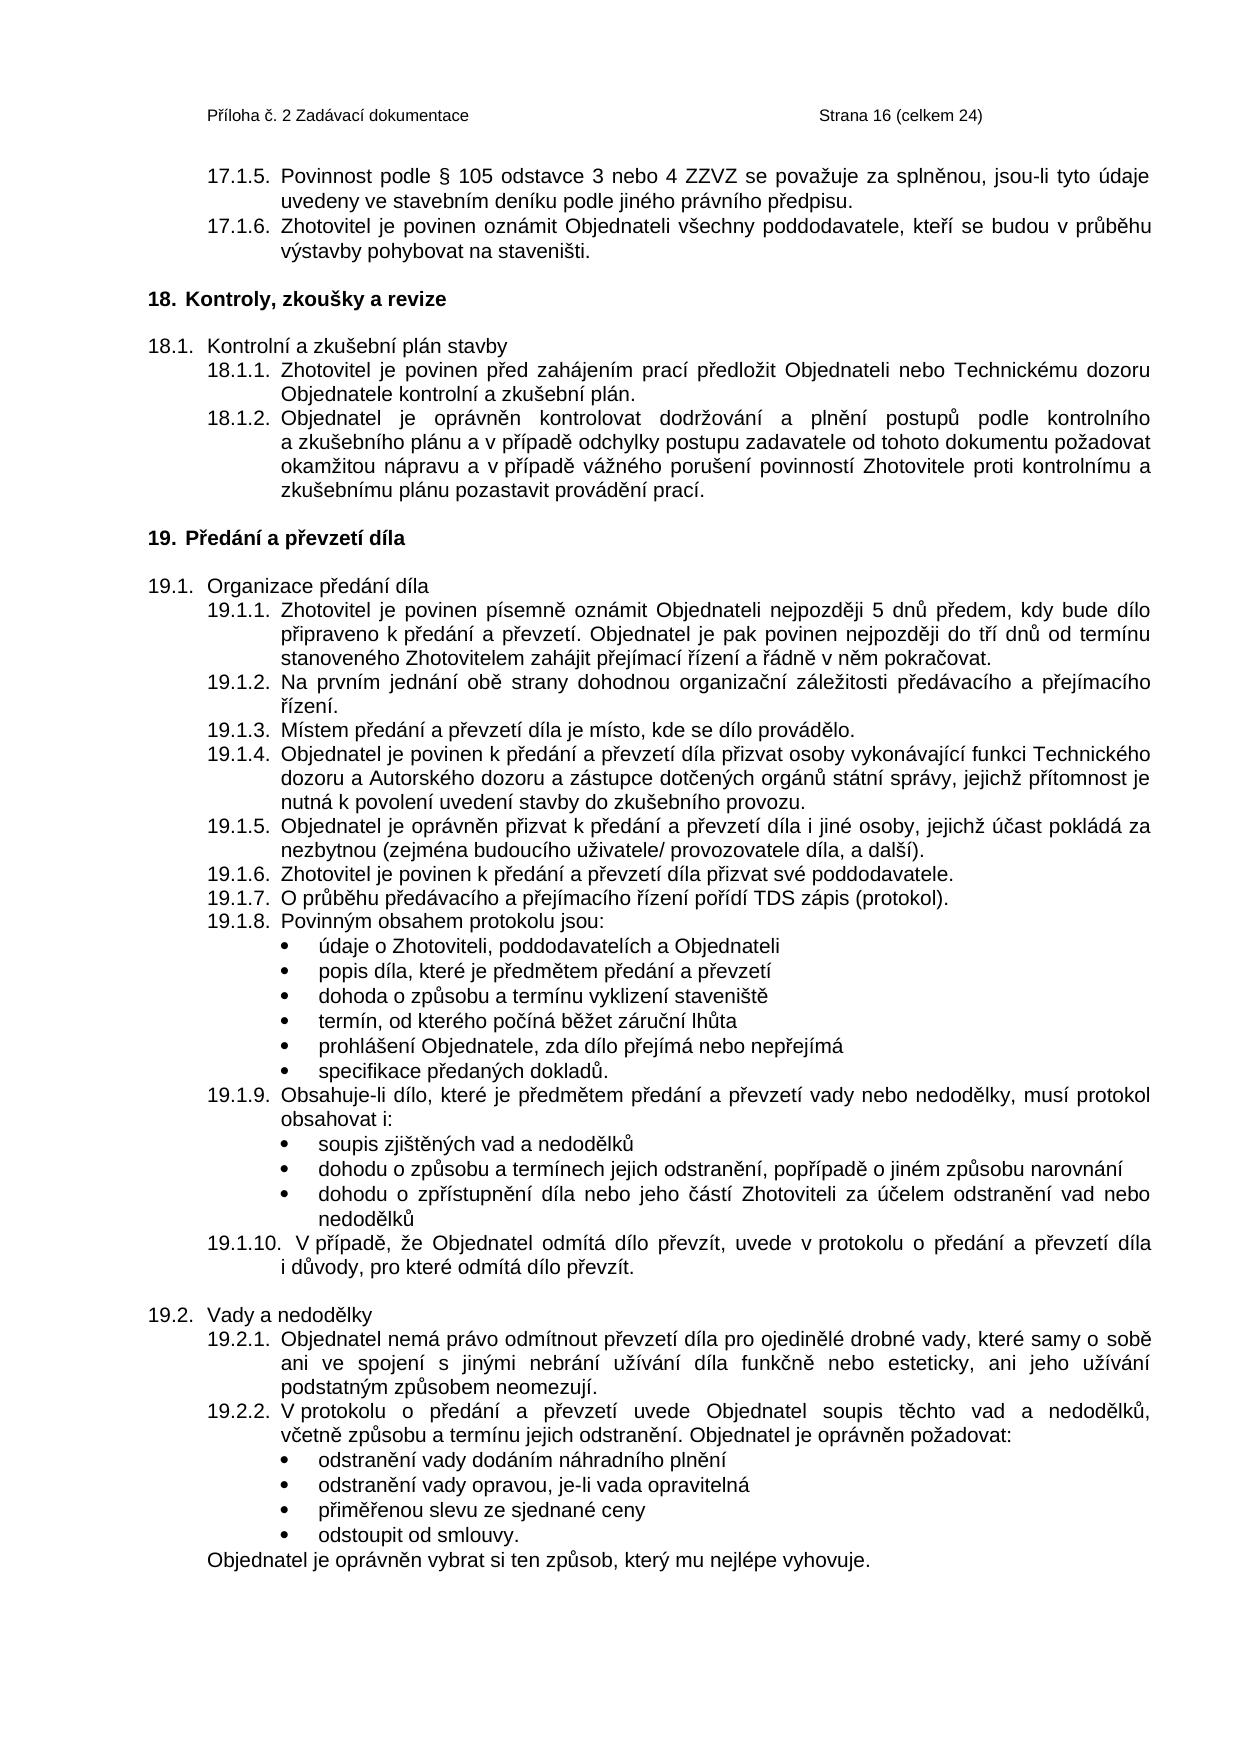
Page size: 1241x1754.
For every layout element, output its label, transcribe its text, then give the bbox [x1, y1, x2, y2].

list Kontroly, zkoušky a revize [148, 286, 1152, 310]
list termín, od kterého počíná běžet záruční lhůta [281, 1008, 1152, 1033]
list Zhotovitel je povinen před zahájením prací předložit Objednateli nebo Technickému dozoru Objednatele kontrolní a zkušební plán. [207, 358, 1152, 406]
list Místem předání a převzetí díla je místo, kde se dílo provádělo. [207, 718, 1152, 742]
list Předání a převzetí díla [148, 526, 1152, 550]
list Kontrolní a zkušební plán stavby [148, 334, 1152, 358]
list Objednatel je povinen k předání a převzetí díla přizvat osoby vykonávající funkci Technického dozoru a Autorského dozoru a zástupce dotčených orgánů státní správy, jejichž přítomnost je nutná k povolení uvedení stavby do zkušebního provozu. [207, 742, 1152, 813]
list Objednatel je oprávněn přizvat k předání a převzetí díla i jiné osoby, jejichž účast pokládá za nezbytnou (zejména budoucího uživatele/ provozovatele díla, a další). [207, 813, 1152, 861]
list Organizace předání díla [148, 574, 1152, 598]
list odstoupit od smlouvy. [281, 1522, 1152, 1547]
list Vady a nedodělky [148, 1303, 1152, 1327]
list dohodu o zpřístupnění díla nebo jeho částí Zhotoviteli za účelem odstranění vad nebo nedodělků [281, 1181, 1152, 1231]
list Na prvním jednání obě strany dohodnou organizační záležitosti předávacího a přejímacího řízení. [207, 670, 1152, 718]
list V případě, že Objednatel odmítá dílo převzít, uvede v protokolu o předání a převzetí díla i důvody, pro které odmítá dílo převzít. [207, 1231, 1152, 1279]
list Objednatel nemá právo odmítnout převzetí díla pro ojedinělé drobné vady, které samy o sobě ani ve spojení s jinými nebrání užívání díla funkčně nebo esteticky, ani jeho užívání podstatným způsobem neomezují. [207, 1327, 1152, 1399]
list Zhotovitel je povinen oznámit Objednateli všechny poddodavatele, kteří se budou v průběhu výstavby pohybovat na staveništi. [207, 212, 1152, 262]
list specifikace předaných dokladů. [281, 1058, 1152, 1083]
list O průběhu předávacího a přejímacího řízení pořídí TDS zápis (protokol). [207, 885, 1152, 909]
list Povinným obsahem protokolu jsou: [207, 909, 1152, 933]
list Zhotovitel je povinen k předání a převzetí díla přizvat své poddodavatele. [207, 861, 1152, 885]
list V protokolu o předání a převzetí uvede Objednatel soupis těchto vad a nedodělků, včetně způsobu a termínu jejich odstranění. Objednatel je oprávněn požadovat: [207, 1399, 1152, 1447]
list odstranění vady opravou, je-li vada opravitelná [281, 1472, 1152, 1497]
list přiměřenou slevu ze sjednané ceny [281, 1497, 1152, 1522]
list Povinnost podle § 105 odstavce 3 nebo 4 ZZVZ se považuje za splněnou, jsou-li tyto údaje uvedeny ve stavebním deníku podle jiného právního předpisu. [207, 162, 1152, 212]
list odstranění vady dodáním náhradního plnění [281, 1447, 1152, 1472]
list prohlášení Objednatele, zda dílo přejímá nebo nepřejímá [281, 1033, 1152, 1058]
list dohodu o způsobu a termínech jejich odstranění, popřípadě o jiném způsobu narovnání [281, 1156, 1152, 1181]
list Obsahuje-li dílo, které je předmětem předání a převzetí vady nebo nedodělky, musí protokol obsahovat i: [207, 1083, 1152, 1131]
text Objednatel je oprávněn vybrat si ten způsob, který mu nejlépe vyhovuje. [207, 1547, 1152, 1572]
list popis díla, které je předmětem předání a převzetí [281, 958, 1152, 983]
list Zhotovitel je povinen písemně oznámit Objednateli nejpozději 5 dnů předem, kdy bude dílo připraveno k předání a převzetí. Objednatel je pak povinen nejpozději do tří dnů od termínu stanoveného Zhotovitelem zahájit přejímací řízení a řádně v něm pokračovat. [207, 598, 1152, 670]
list dohoda o způsobu a termínu vyklizení staveniště [281, 983, 1152, 1008]
list soupis zjištěných vad a nedodělků [281, 1131, 1152, 1156]
list údaje o Zhotoviteli, poddodavatelích a Objednateli [281, 933, 1152, 958]
list Objednatel je oprávněn kontrolovat dodržování a plnění postupů podle kontrolního a zkušebního plánu a v případě odchylky postupu zadavatele od tohoto dokumentu požadovat okamžitou nápravu a v případě vážného porušení povinností Zhotovitele proti kontrolnímu a zkušebnímu plánu pozastavit provádění prací. [207, 406, 1152, 502]
